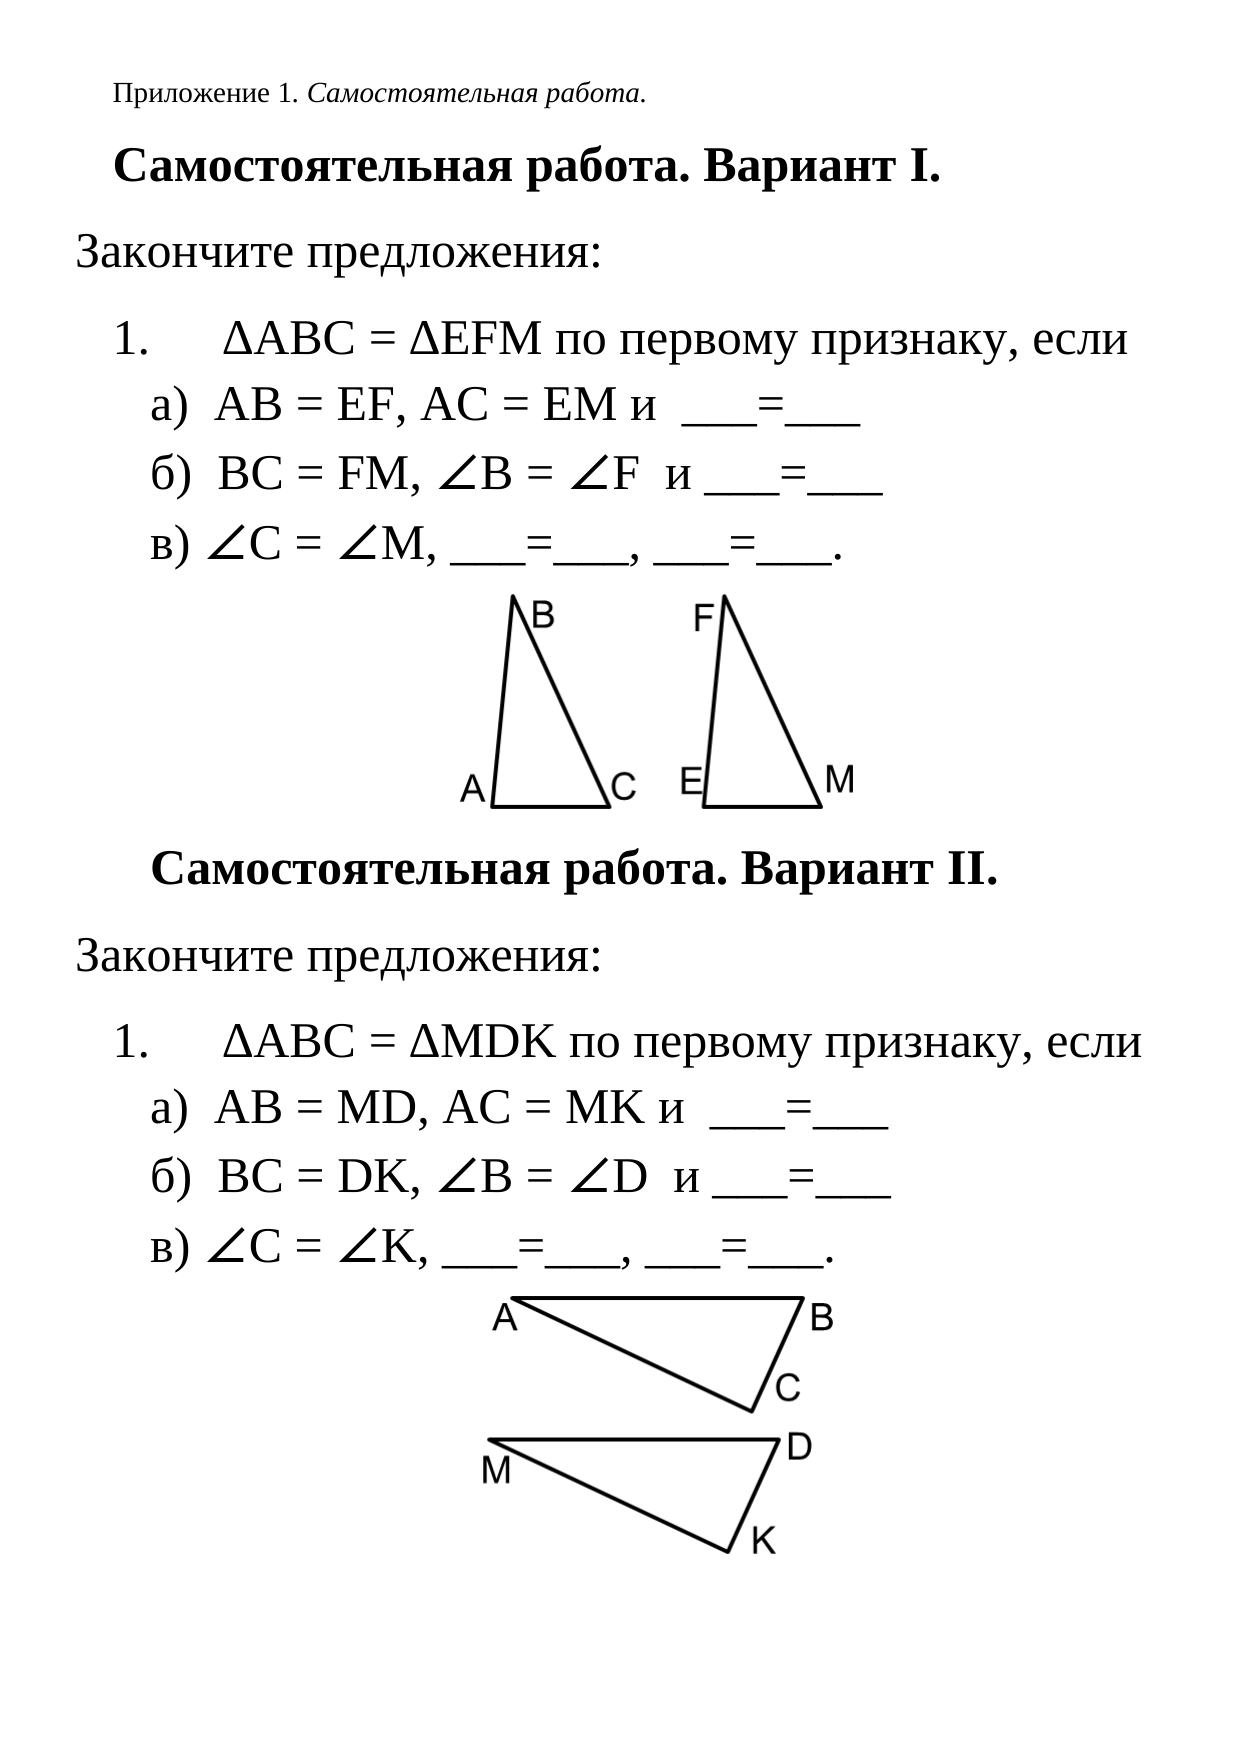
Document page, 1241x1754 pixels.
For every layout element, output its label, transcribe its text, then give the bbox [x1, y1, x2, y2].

list б) BC = FM, ∠B = ∠F и ___=___ [150, 440, 1165, 501]
list в) ∠С = ∠K, ___=___, ___=___. [150, 1213, 1165, 1273]
list ∆ABC = ∆EFM по первому признаку, если [112, 308, 1165, 366]
picture [457, 1282, 858, 1586]
text Самостоятельная работа. Вариант I. [112, 134, 1165, 192]
list а) AB = EF, AC = EM и ___=___ [150, 374, 1165, 432]
text Закончите предложения: [75, 221, 1165, 279]
list б) BC = DK, ∠B = ∠D и ___=___ [150, 1143, 1165, 1204]
text Приложение 1. Самостоятельная работа. [112, 75, 1165, 108]
list в) ∠С = ∠M, ___=___, ___=___. [150, 510, 1165, 570]
text Закончите предложения: [75, 924, 1165, 982]
list а) AB = MD, AC = MK и ___=___ [150, 1077, 1165, 1135]
picture [436, 579, 879, 834]
list ∆ABC = ∆MDK по первому признаку, если [112, 1011, 1165, 1069]
list Самостоятельная работа. Вариант II. [150, 837, 1165, 895]
